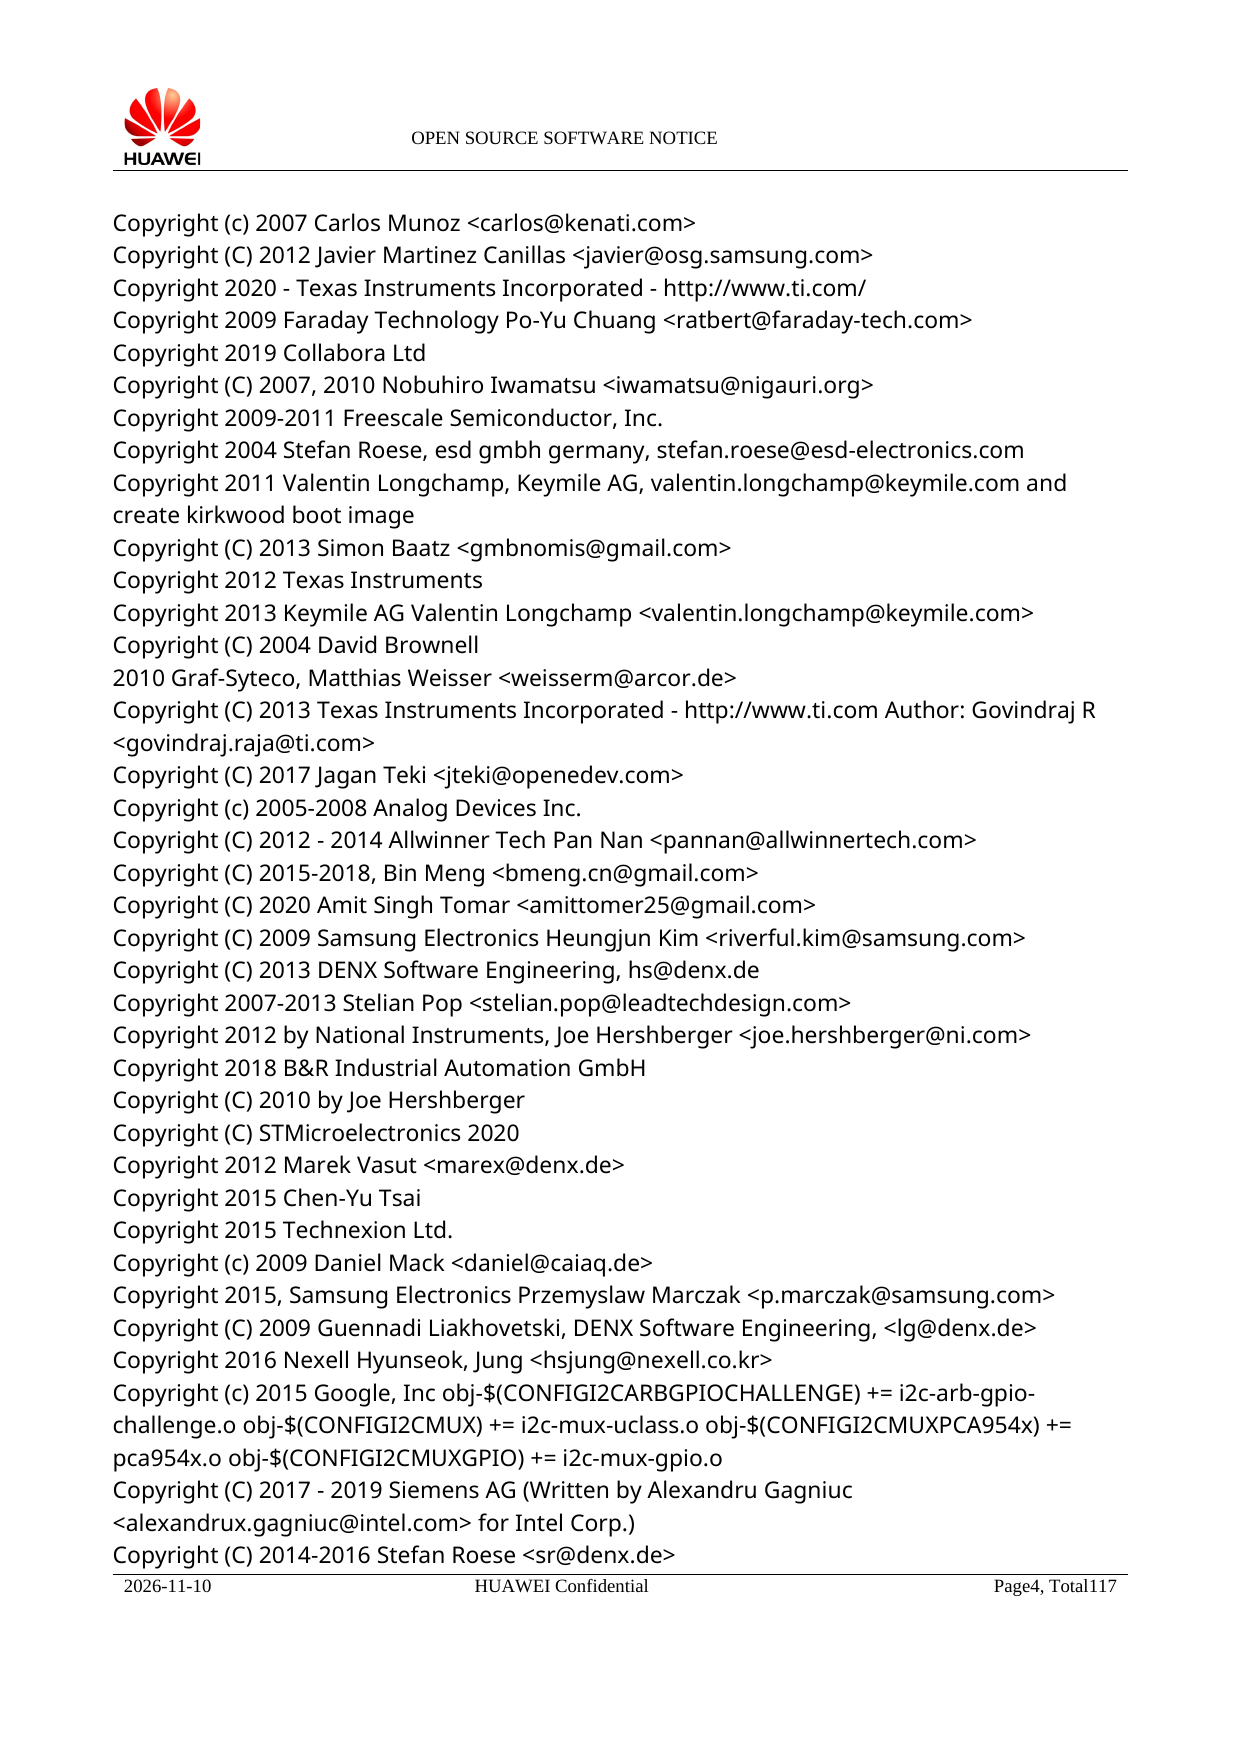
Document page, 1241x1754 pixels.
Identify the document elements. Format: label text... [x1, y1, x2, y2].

picture [124, 88, 201, 165]
